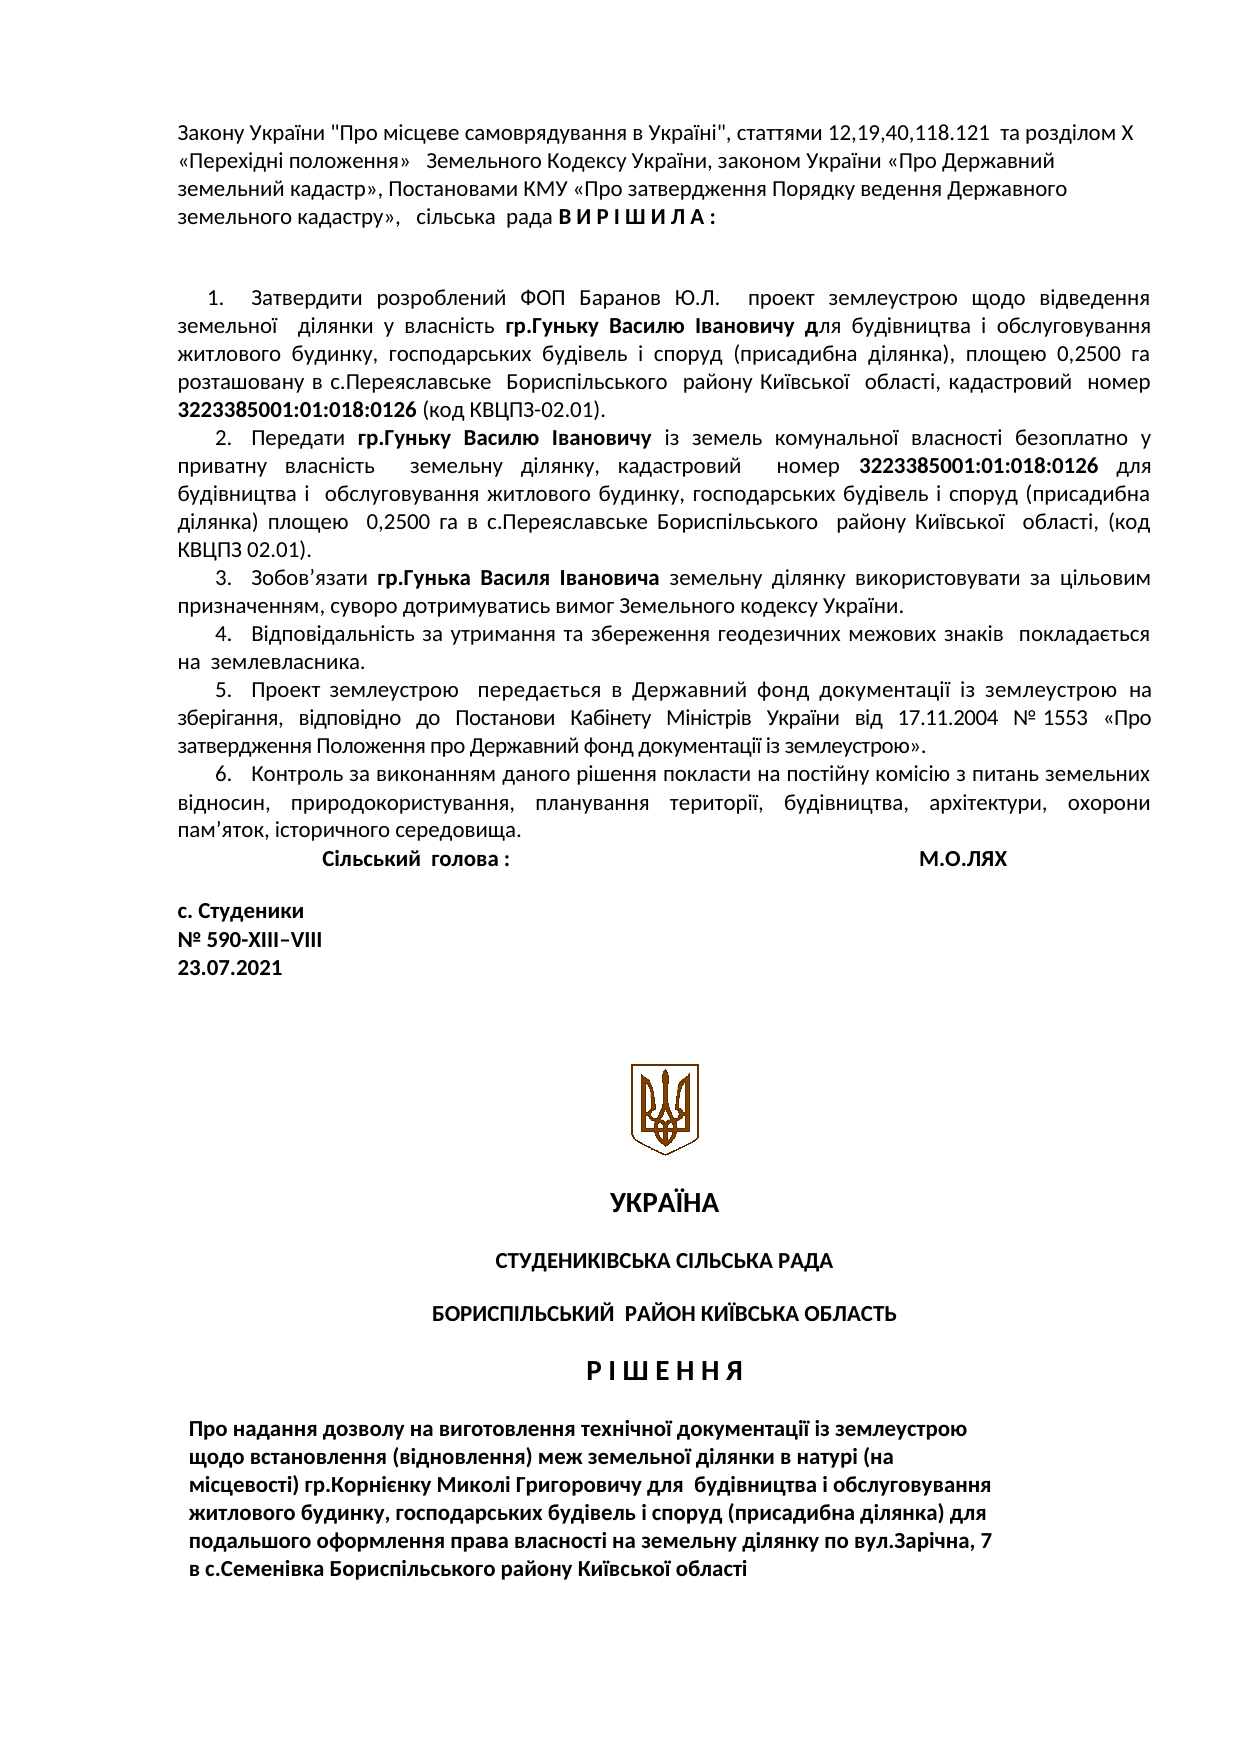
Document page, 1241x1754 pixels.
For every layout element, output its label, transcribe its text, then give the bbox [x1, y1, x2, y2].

text Р І Ш Е Н Н Я [177, 1352, 1152, 1388]
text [177, 118, 1152, 230]
text УКРАЇНА [177, 1184, 1152, 1220]
text 23.07.2021 [177, 953, 1152, 981]
picture [624, 1058, 705, 1160]
list Відповідальність за утримання та збереження геодезичних межових знаків покладається на землевласника. [177, 619, 1152, 676]
list Затвердити розроблений ФОП Баранов Ю.Л. проект землеустрою щодо відведення земельної ділянки у власність гр.Гуньку Василю Івановичу для будівництва і обслуговування житлового будинку, господарських будівель і споруд (присадибна ділянка), площею 0,2500 га розташовану в с.Переяславське Бориспільського району Київської області, кадастровий номер 3223385001:01:018:0126 (код КВЦПЗ-02.01). [177, 283, 1152, 423]
list Зобов’язати гр.Гунька Василя Івановича земельну ділянку використовувати за цільовим призначенням, суворо дотримуватись вимог Земельного кодексу України. [177, 563, 1152, 619]
list Проект землеустрою передається в Державний фонд документації із землеустрою на зберігання, відповідно до Постанови Кабінету Міністрів України від 17.11.2004 № 1553 «Про затвердження Положення про Державний фонд документації із землеустрою». [177, 676, 1152, 759]
text СТУДЕНИКІВСЬКА СІЛЬСЬКА РАДА [177, 1246, 1152, 1274]
list Контроль за виконанням даного рішення покласти на постійну комісію з питань земельних відносин, природокористування, планування території, будівництва, архітектури, охорони пам’яток, історичного середовища. [177, 759, 1152, 844]
text Сільський голова : М.О.ЛЯХ [177, 844, 1152, 872]
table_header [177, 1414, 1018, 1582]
text с. Студеники [177, 897, 1152, 925]
text № 590-ХІІІ–VІІІ [177, 925, 1152, 953]
text БОРИСПІЛЬСЬКИЙ РАЙОН КИЇВСЬКА ОБЛАСТЬ [177, 1299, 1152, 1327]
list Передати гр.Гуньку Василю Івановичу із земель комунальної власності безоплатно у приватну власність земельну ділянку, кадастровий номер 3223385001:01:018:0126 для будівництва і обслуговування житлового будинку, господарських будівель і споруд (присадибна ділянка) площею 0,2500 га в с.Переяславське Бориспільського району Київської області, (код КВЦПЗ 02.01). [177, 423, 1152, 563]
